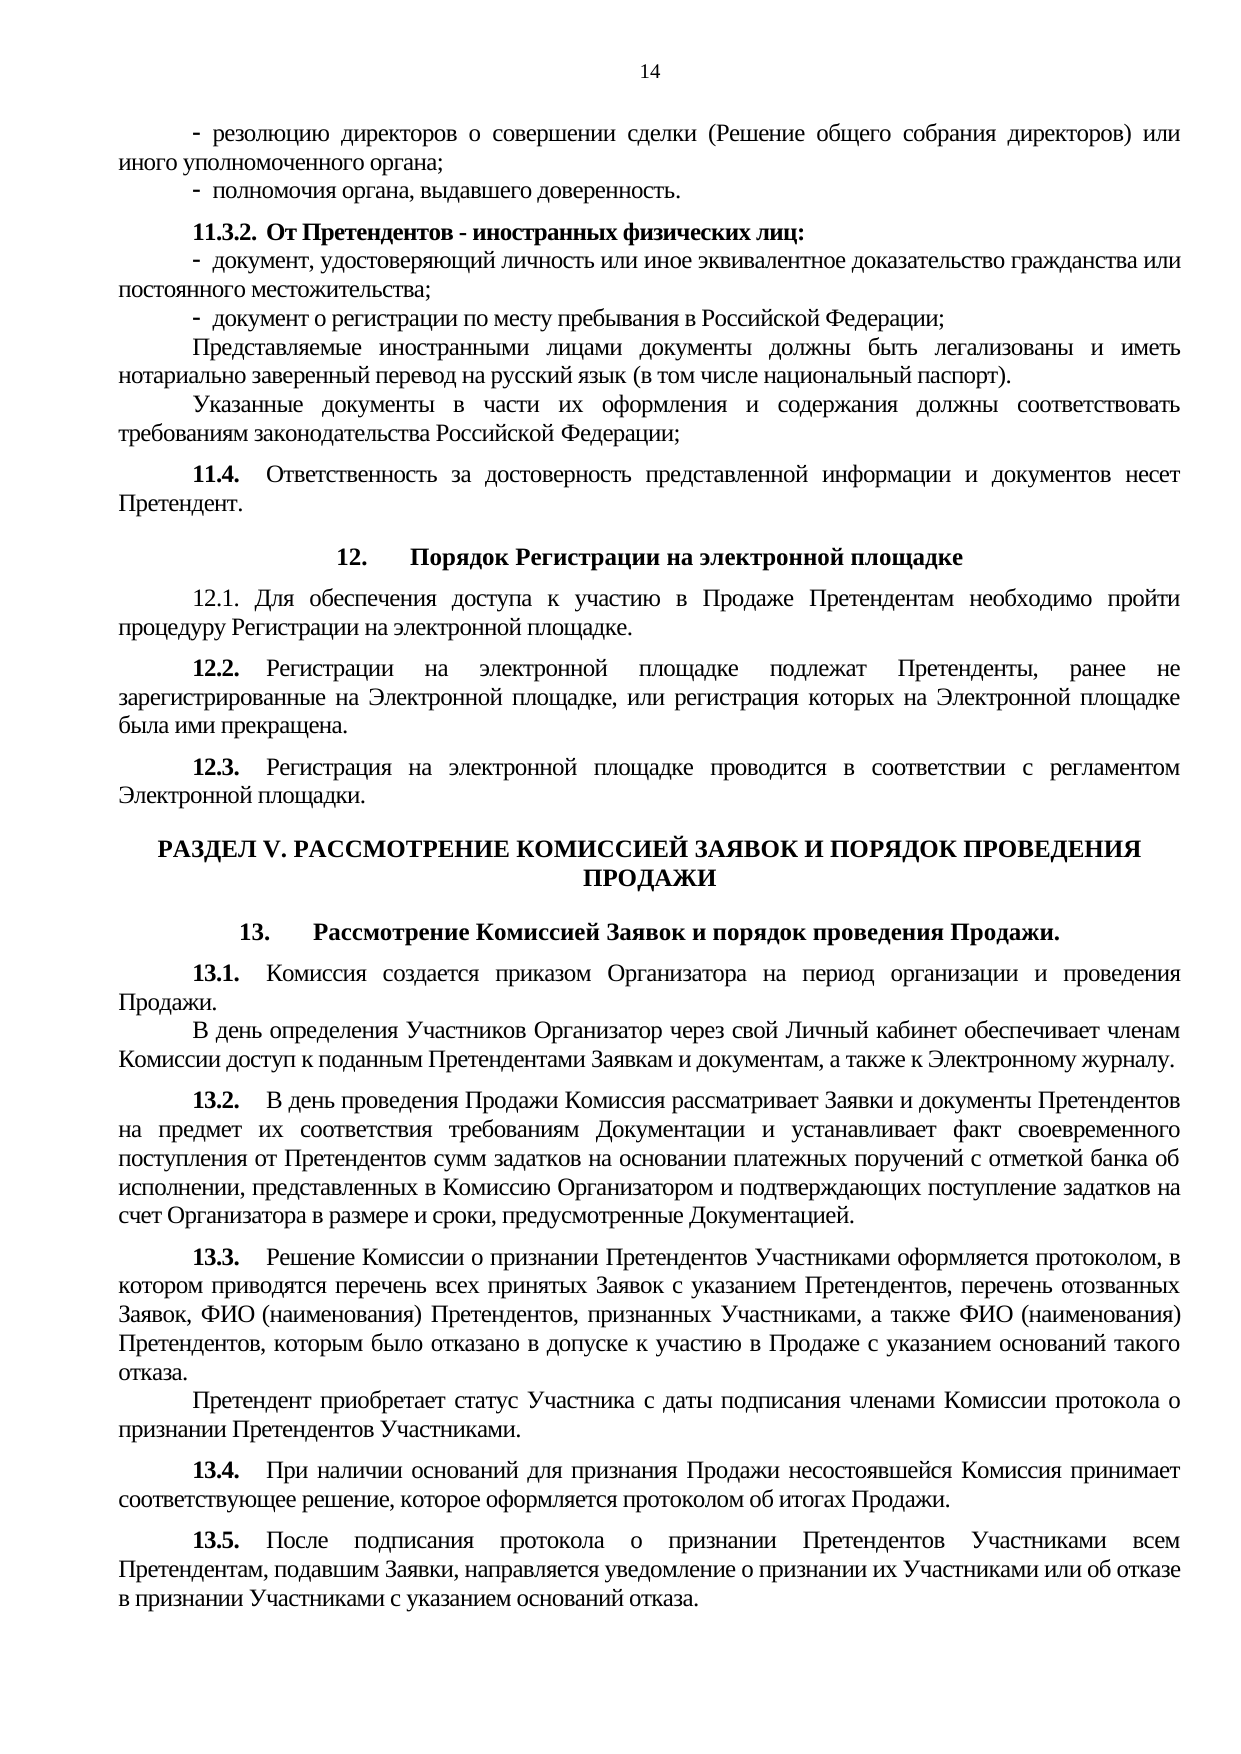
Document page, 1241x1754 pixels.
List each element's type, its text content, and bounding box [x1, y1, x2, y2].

list Регистрации на электронной площадке подлежат Претенденты, ранее не зарегистрированные на Электронной площадке, или регистрация которых на Электронной площадке была ими прекращена. [118, 653, 1181, 739]
text Представляемые иностранными лицами документы должны быть легализованы и иметь нотариально заверенный перевод на русский язык (в том числе национальный паспорт). [118, 332, 1181, 389]
list документ о регистрации по месту пребывания в Российской Федерации; [118, 303, 1181, 332]
list Рассмотрение Комиссией Заявок и порядок проведения Продажи. [118, 917, 1181, 946]
list РАССМОТРЕНИЕ КОМИССИЕЙ ЗАЯВОК И ПОРЯДОК ПРОВЕДЕНИЯ ПРОДАЖИ [118, 834, 1181, 892]
text В день определения Участников Организатор через свой Личный кабинет обеспечивает членам Комиссии доступ к поданным Претендентами Заявкам и документам, а также к Электронному журналу. [118, 1016, 1181, 1073]
list В день проведения Продажи Комиссия рассматривает Заявки и документы Претендентов на предмет их соответствия требованиям Документации и устанавливает факт своевременного поступления от Претендентов сумм задатков на основании платежных поручений с отметкой банка об исполнении, представленных в Комиссию Организатором и подтверждающих поступление задатков на счет Организатора в размере и сроки, предусмотренные Документацией. [118, 1086, 1181, 1229]
list Комиссия создается приказом Организатора на период организации и проведения Продажи. [118, 958, 1181, 1016]
text Указанные документы в части их оформления и содержания должны соответствовать требованиям законодательства Российской Федерации; [118, 389, 1181, 447]
list От Претендентов - иностранных физических лиц: [118, 217, 1181, 246]
list Ответственность за достоверность представленной информации и документов несет Претендент. [118, 459, 1181, 517]
list Порядок Регистрации на электронной площадке [118, 542, 1181, 571]
text 12.1. Для обеспечения доступа к участию в Продаже Претендентам необходимо пройти процедуру Регистрации на электронной площадке. [118, 583, 1181, 641]
list Решение Комиссии о признании Претендентов Участниками оформляется протоколом, в котором приводятся перечень всех принятых Заявок с указанием Претендентов, перечень отозванных Заявок, ФИО (наименования) Претендентов, признанных Участниками, а также ФИО (наименования) Претендентов, которым было отказано в допуске к участию в Продаже с указанием оснований такого отказа. [118, 1242, 1181, 1386]
list полномочия органа, выдавшего доверенность. [118, 176, 1181, 204]
list Регистрация на электронной площадке проводится в соответствии с регламентом Электронной площадки. [118, 752, 1181, 809]
list После подписания протокола о признании Претендентов Участниками всем Претендентам, подавшим Заявки, направляется уведомление о признании их Участниками или об отказе в признании Участниками с указанием оснований отказа. [118, 1526, 1181, 1612]
text Претендент приобретает статус Участника с даты подписания членами Комиссии протокола о признании Претендентов Участниками. [118, 1386, 1181, 1443]
list резолюцию директоров о совершении сделки (Решение общего собрания директоров) или иного уполномоченного органа; [118, 118, 1181, 176]
list При наличии оснований для признания Продажи несостоявшейся Комиссия принимает соответствующее решение, которое оформляется протоколом об итогах Продажи. [118, 1456, 1181, 1513]
list документ, удостоверяющий личность или иное эквивалентное доказательство гражданства или постоянного местожительства; [118, 246, 1181, 303]
